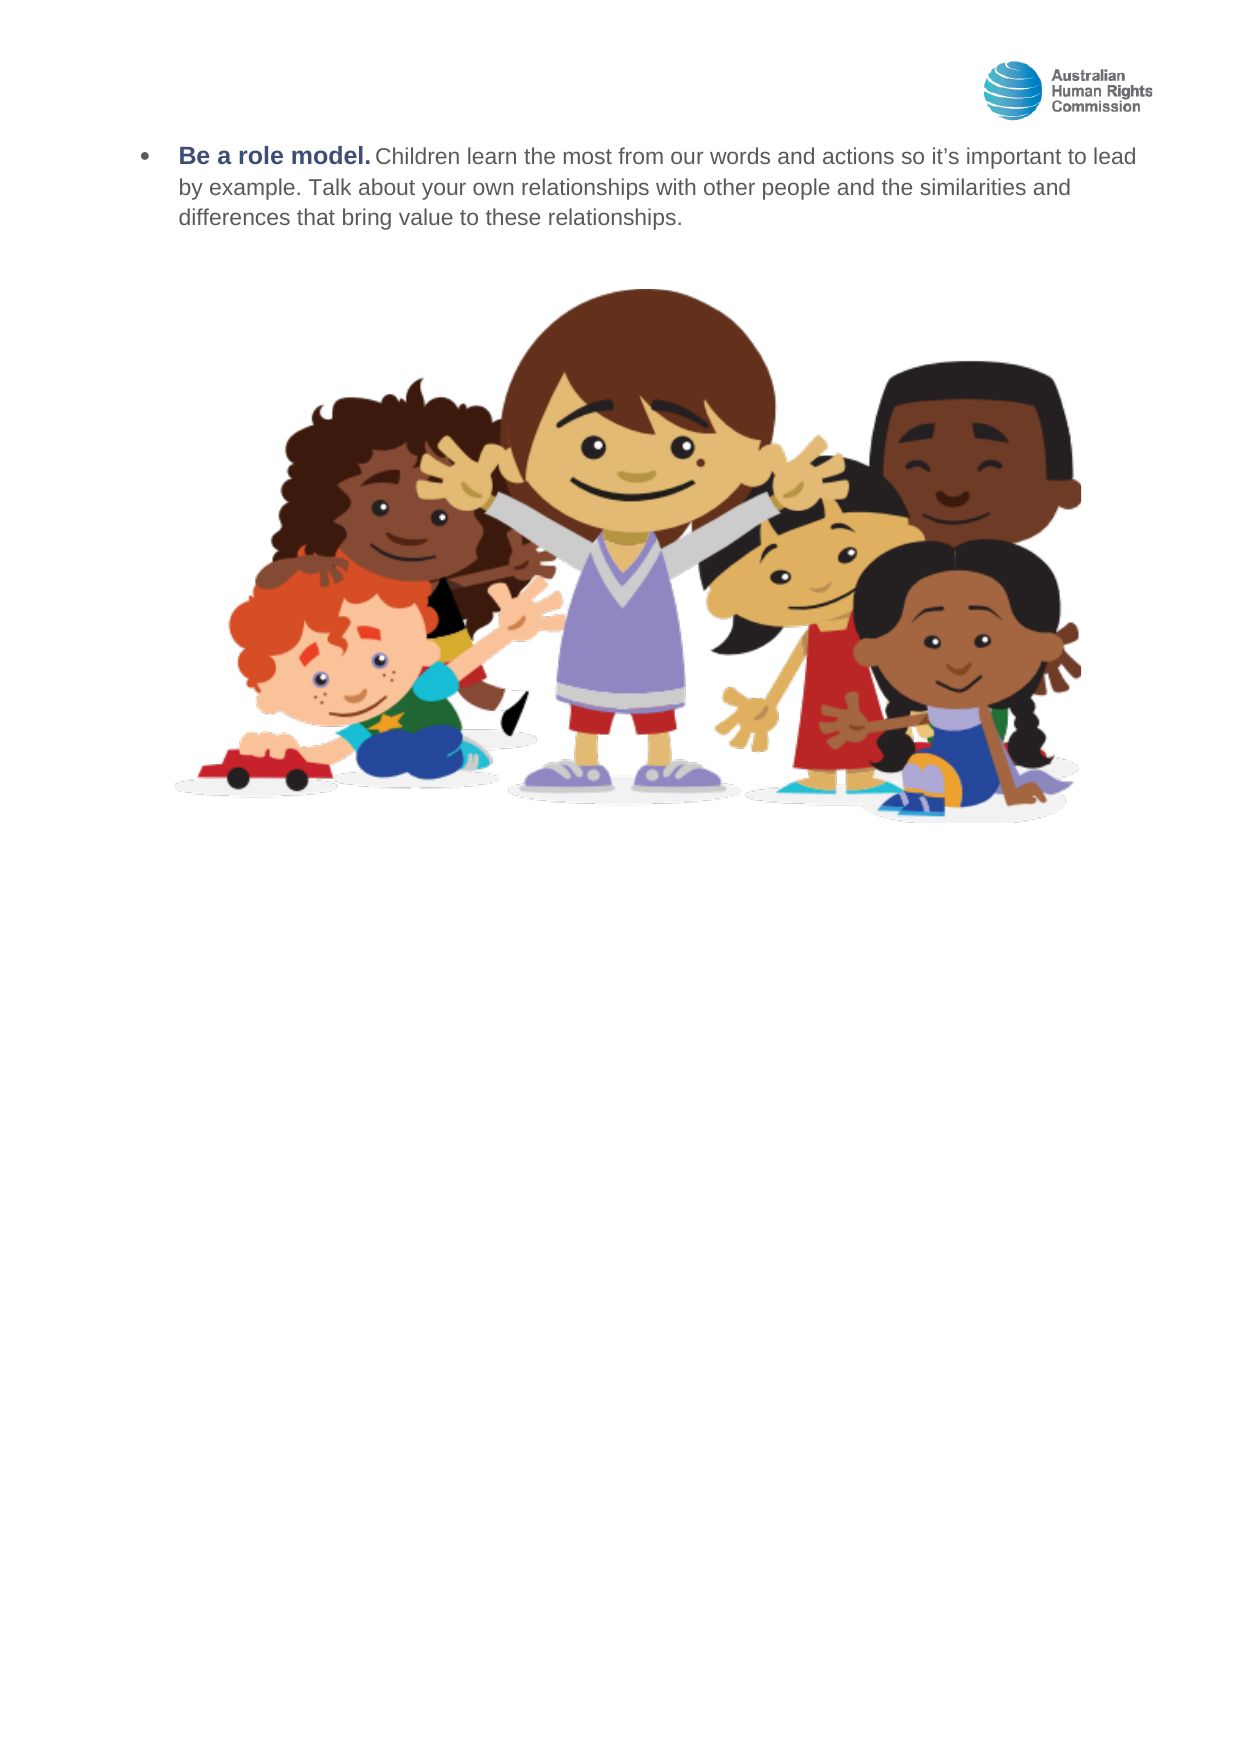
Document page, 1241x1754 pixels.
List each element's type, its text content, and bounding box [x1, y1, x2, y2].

list Be a role model. Children learn the most from our words and actions so it’s important to lead by example. Talk about your own relationships with other people and the similarities and differences that bring value to these relationships. [141, 141, 1152, 230]
picture [983, 59, 1153, 121]
